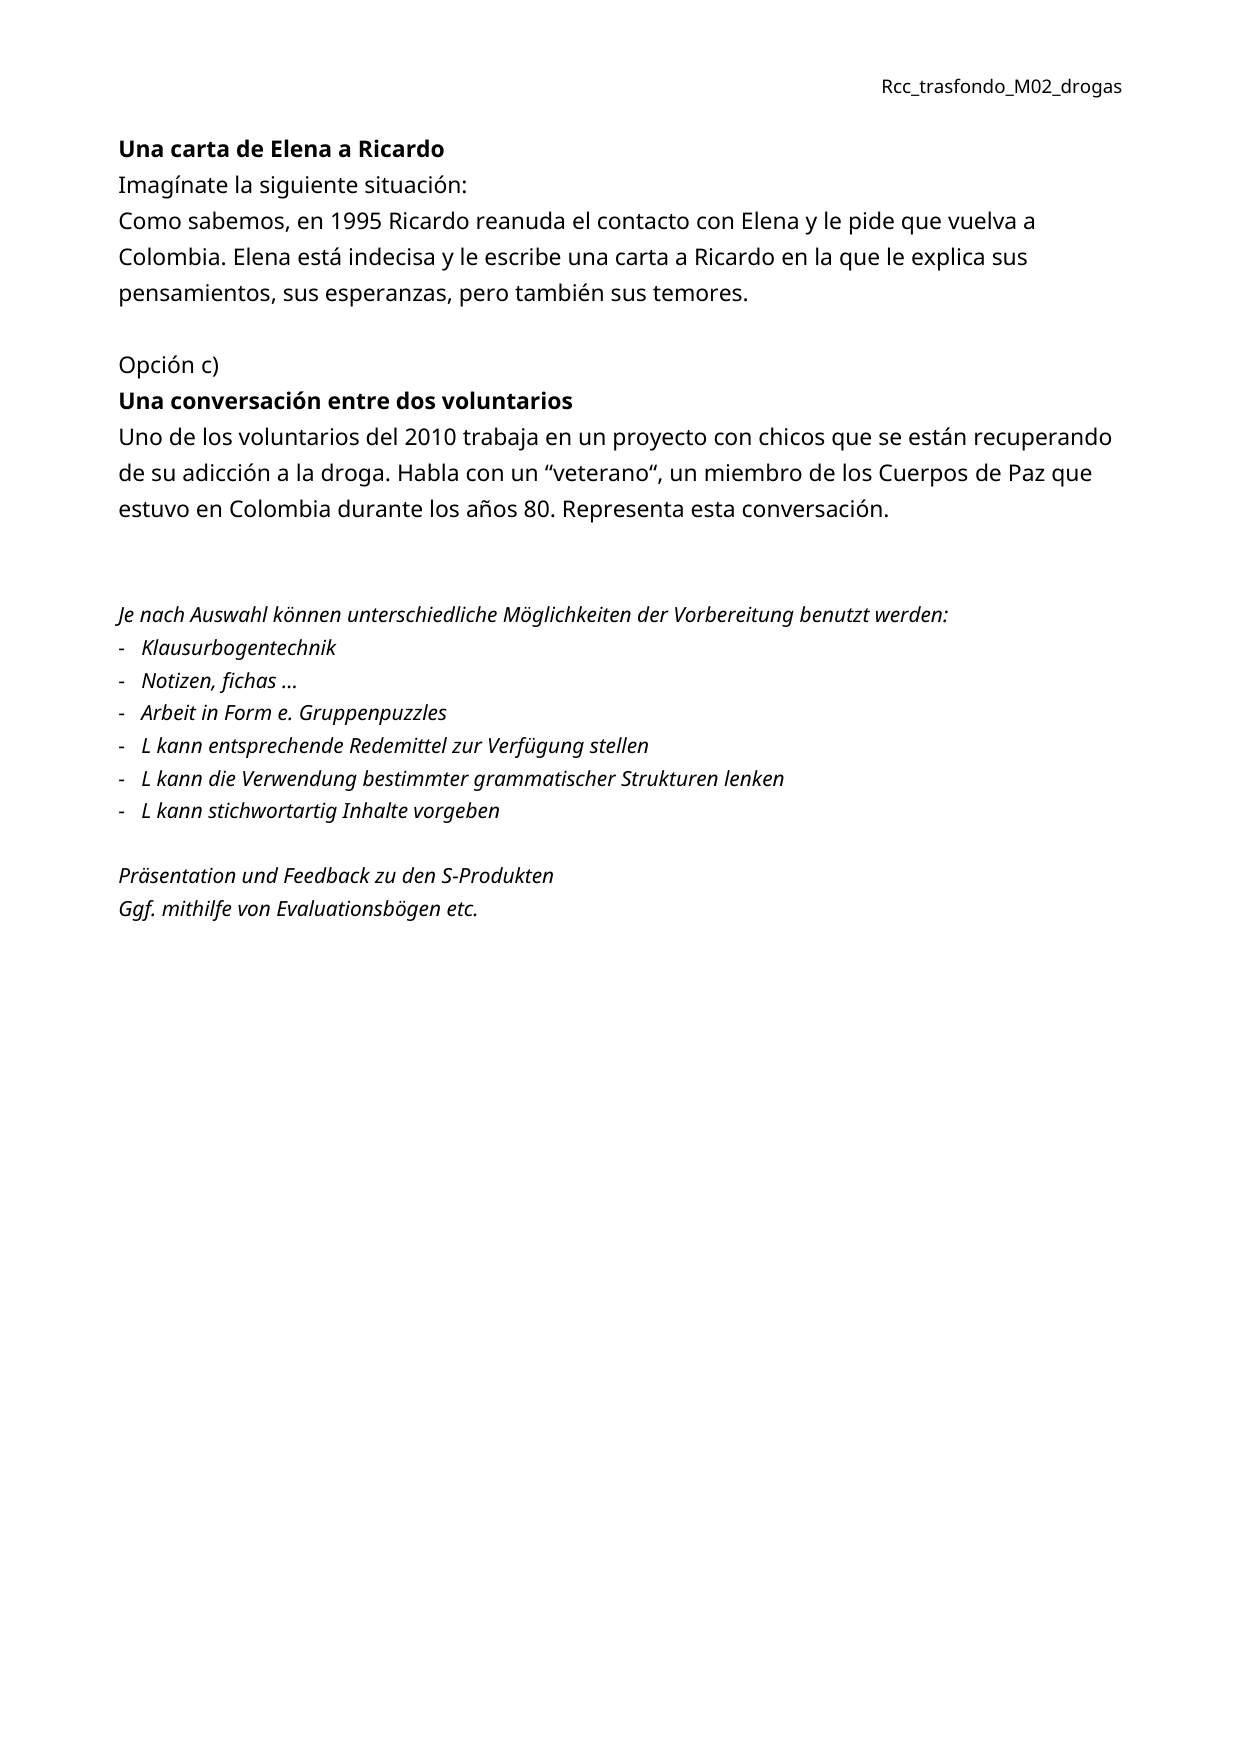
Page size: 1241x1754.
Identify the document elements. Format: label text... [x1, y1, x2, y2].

text Uno de los voluntarios del 2010 trabaja en un proyecto con chicos que se están recuperando de su adicción a la droga. Habla con un “veterano“, un miembro de los Cuerpos de Paz que estuvo en Colombia durante los años 80. Representa esta conversación. [118, 421, 1122, 524]
list L kann stichwortartig Inhalte vorgeben [118, 796, 1122, 825]
text Präsentation und Feedback zu den S-Produkten [118, 861, 1122, 890]
text Imagínate la siguiente situación: [118, 169, 1122, 201]
list L kann entsprechende Redemittel zur Verfügung stellen [118, 731, 1122, 759]
text Je nach Auswahl können unterschiedliche Möglichkeiten der Vorbereitung benutzt werden: [118, 601, 1122, 629]
text Una conversación entre dos voluntarios [118, 385, 1122, 416]
text Una carta de Elena a Ricardo [118, 133, 1122, 165]
list Notizen, fichas … [118, 666, 1122, 694]
list Arbeit in Form e. Gruppenpuzzles [118, 698, 1122, 727]
list Klausurbogentechnik [118, 633, 1122, 662]
list L kann die Verwendung bestimmter grammatischer Strukturen lenken [118, 764, 1122, 792]
text Ggf. mithilfe von Evaluationsbögen etc. [118, 894, 1122, 922]
text Opción c) [118, 349, 1122, 380]
text Como sabemos, en 1995 Ricardo reanuda el contacto con Elena y le pide que vuelva a Colombia. Elena está indecisa y le escribe una carta a Ricardo en la que le explica sus pensamientos, sus esperanzas, pero también sus temores. [118, 205, 1122, 308]
